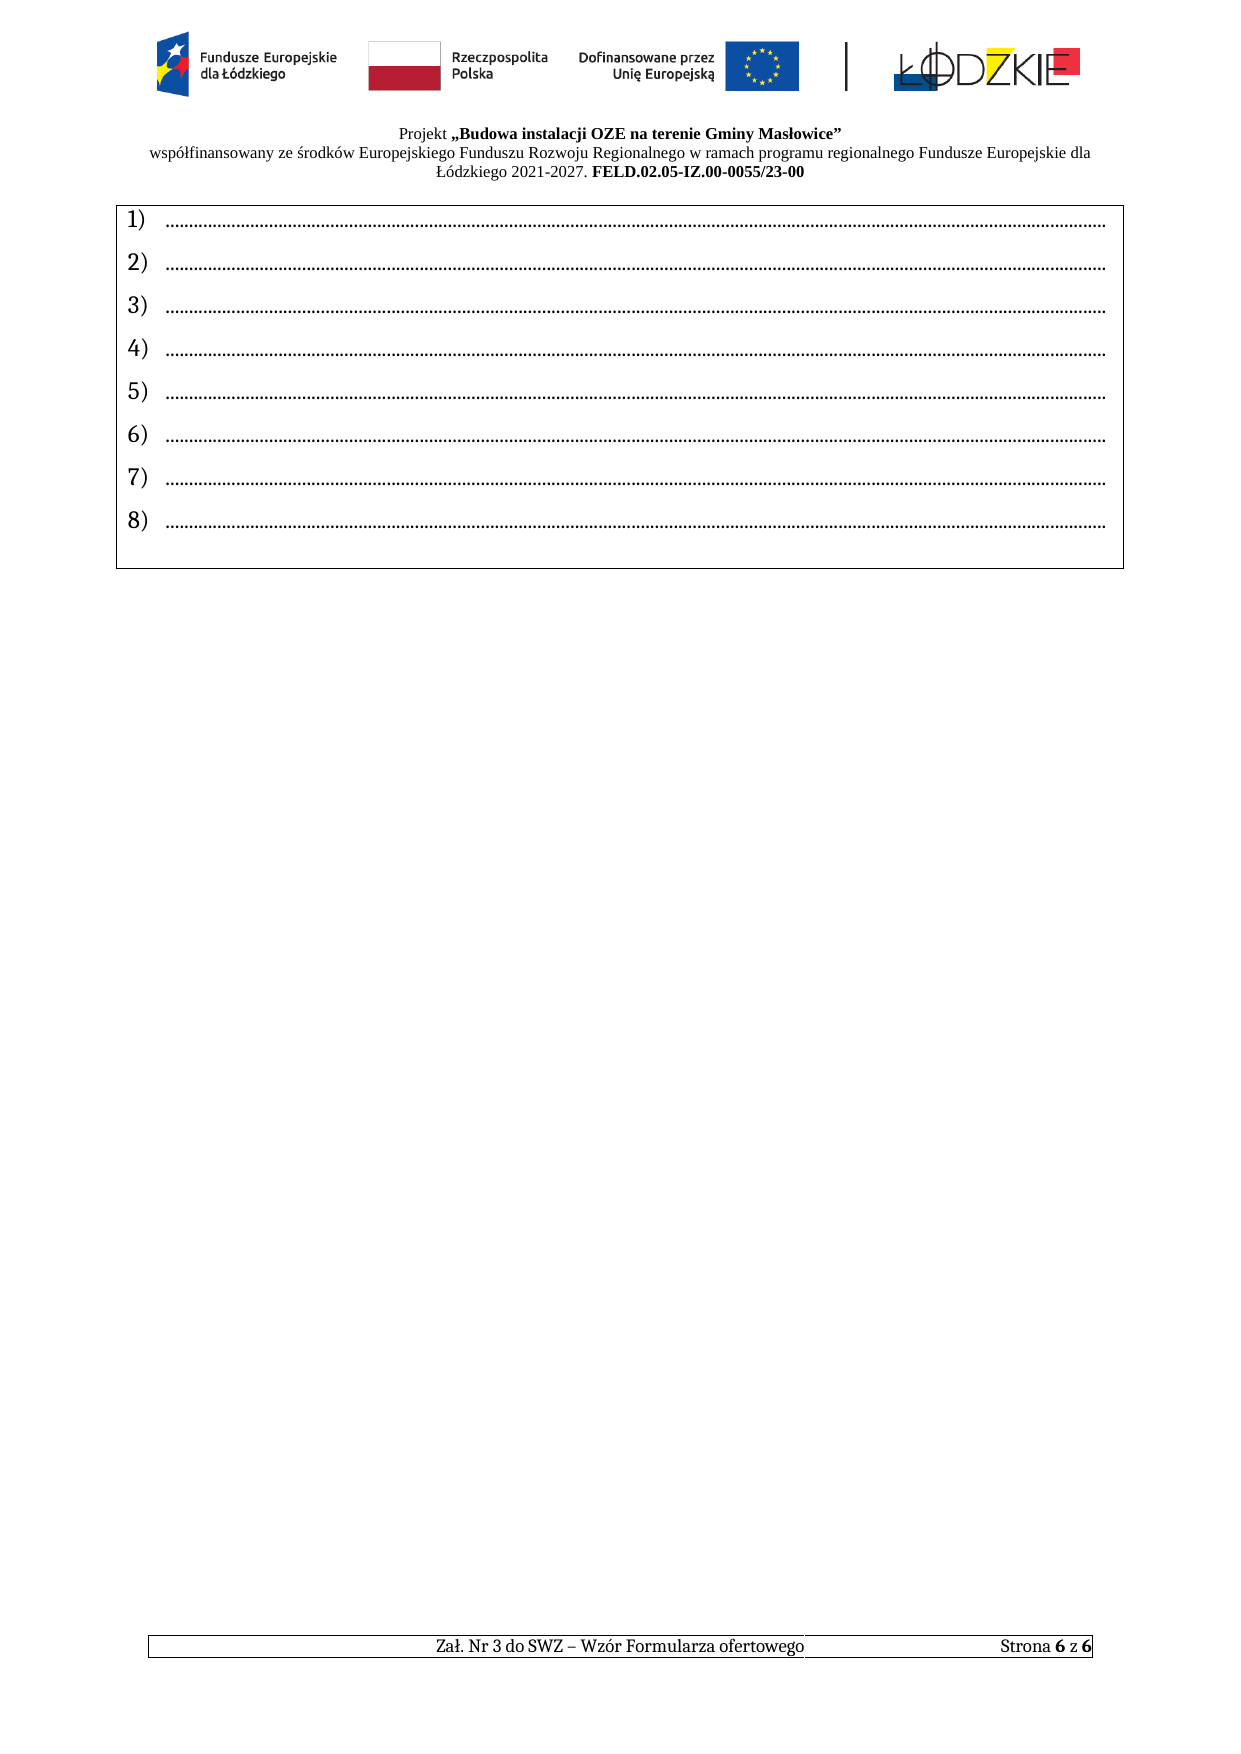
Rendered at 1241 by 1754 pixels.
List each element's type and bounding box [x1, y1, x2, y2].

picture [147, 19, 1092, 102]
table_cell [117, 206, 1123, 567]
